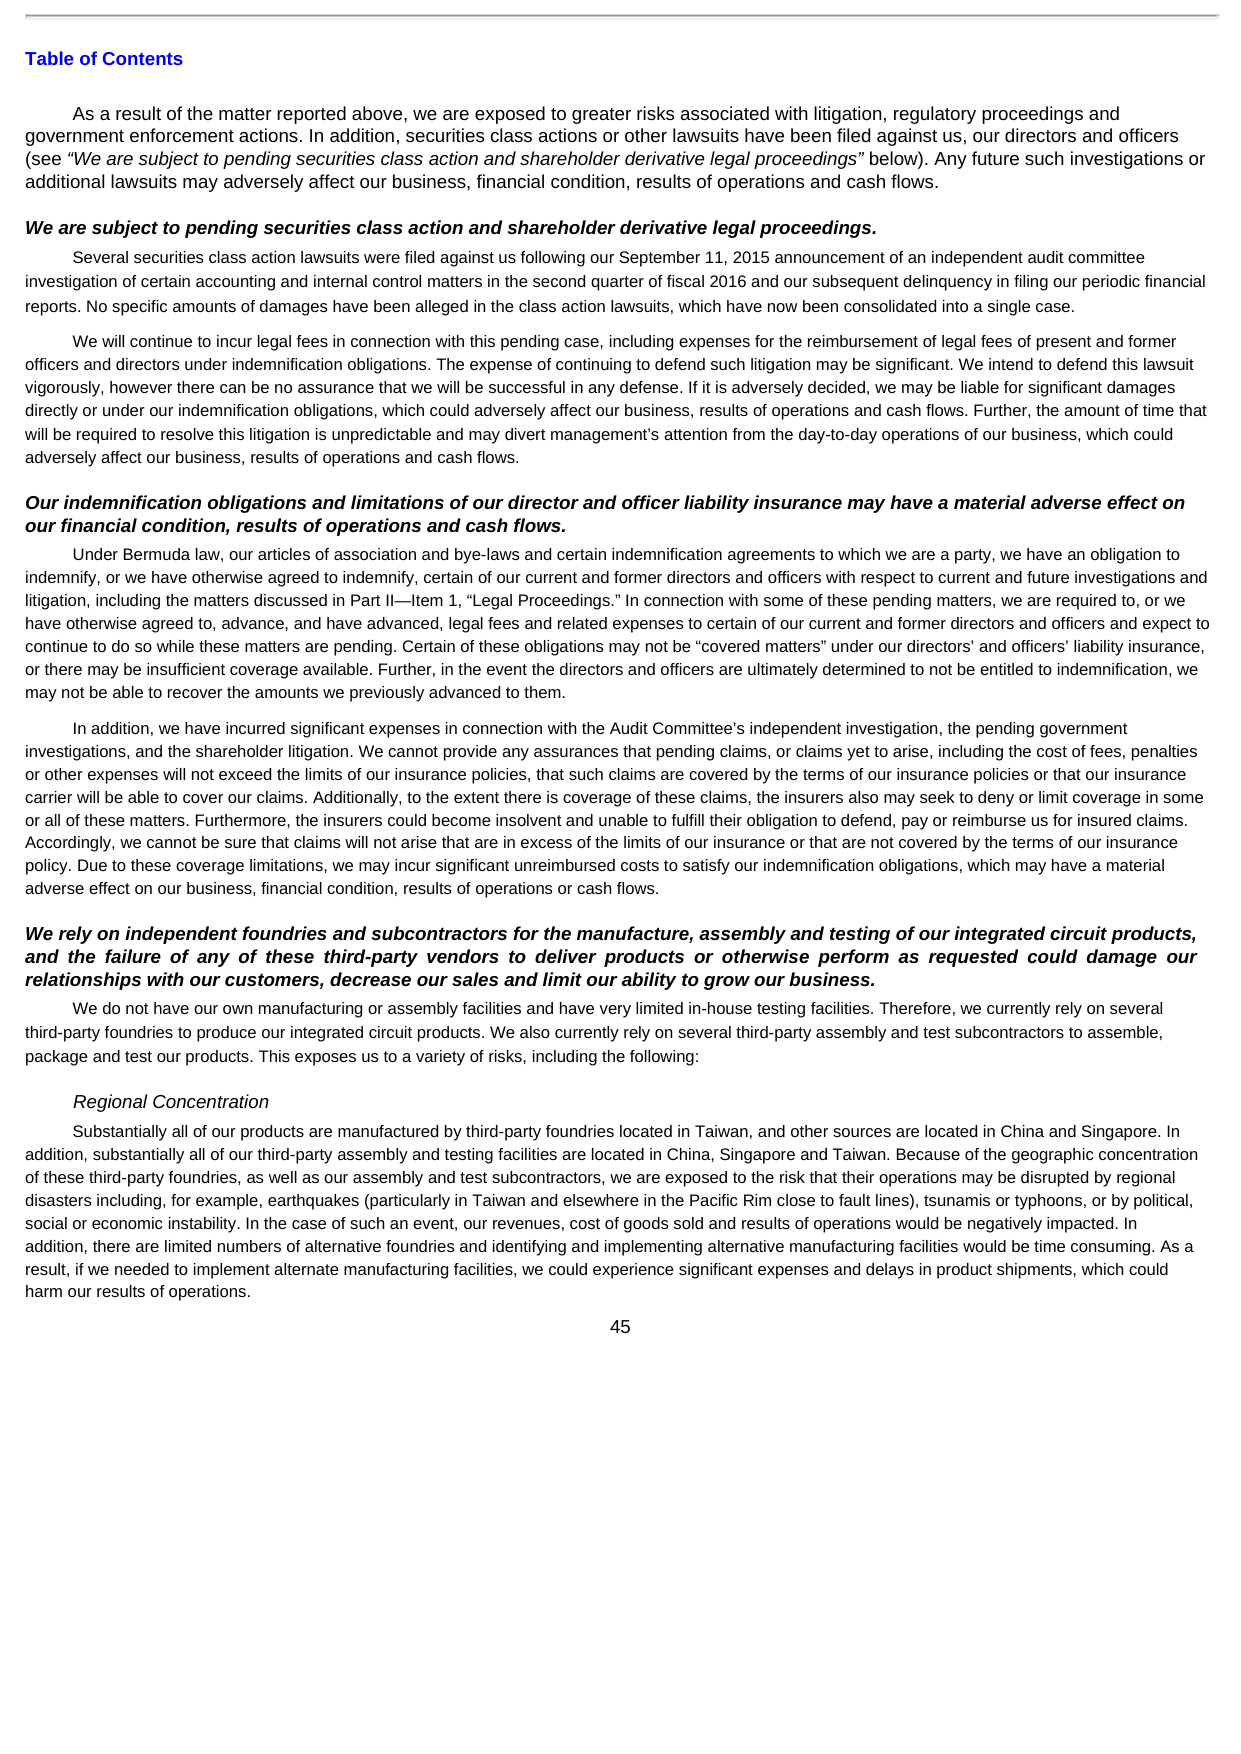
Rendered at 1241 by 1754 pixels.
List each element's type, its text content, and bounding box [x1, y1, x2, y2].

text Table of Contents [25, 48, 1213, 69]
text Substantially all of our products are manufactured by third-party foundries located in Taiwan, and other sources are located in China and Singapore. In addition, substantially all of our third-party assembly and testing facilities are located in China, Singapore and Taiwan. Because of the geographic concentration of these third-party foundries, as well as our assembly and test subcontractors, we are exposed to the risk that their operations may be disrupted by regional disasters including, for example, earthquakes (particularly in Taiwan and elsewhere in the Pacific Rim close to fault lines), tsunamis or typhoons, or by political, social or economic instability. In the case of such an event, our revenues, cost of goods sold and results of operations would be negatively impacted. In addition, there are limited numbers of alternative foundries and identifying and implementing alternative manufacturing facilities would be time consuming. As a result, if we needed to implement alternate manufacturing facilities, we could experience significant expenses and delays in product shipments, which could harm our results of operations. [25, 1122, 1205, 1301]
picture [23, 14, 1220, 21]
text 45 [25, 1316, 1215, 1338]
text We are subject to pending securities class action and shareholder derivative legal proceedings. [25, 217, 1213, 238]
text Several securities class action lawsuits were filed against us following our September 11, 2015 announcement of an independent audit committee investigation of certain accounting and internal control matters in the second quarter of fiscal 2016 and our subsequent delinquency in filing our periodic financial reports. No specific amounts of damages have been alleged in the class action lawsuits, which have now been consolidated into a single case. [25, 248, 1213, 316]
text In addition, we have incurred significant expenses in connection with the Audit Committee’s independent investigation, the pending government investigations, and the shareholder litigation. We cannot provide any assurances that pending claims, or claims yet to arise, including the cost of fees, penalties or other expenses will not exceed the limits of our insurance policies, that such claims are covered by the terms of our insurance policies or that our insurance carrier will be able to cover our claims. Additionally, to the extent there is coverage of these claims, the insurers also may seek to deny or limit coverage in some or all of these matters. Furthermore, the insurers could become insolvent and unable to fulfill their obligation to defend, pay or reimburse us for insured claims. Accordingly, we cannot be sure that claims will not arise that are in excess of the limits of our insurance or that are not covered by the terms of our insurance policy. Due to these coverage limitations, we may incur significant unreimbursed costs to satisfy our indemnification obligations, which may have a material adverse effect on our business, financial condition, results of operations or cash flows. [25, 719, 1213, 898]
text Our indemnification obligations and limitations of our director and officer liability insurance may have a material adverse effect on our financial condition, results of operations and cash flows. [25, 491, 1203, 537]
text As a result of the matter reported above, we are exposed to greater risks associated with litigation, regulatory proceedings and government enforcement actions. In addition, securities class actions or other lawsuits have been filed against us, our directors and officers (see “We are subject to pending securities class action and shareholder derivative legal proceedings” below). Any future such investigations or additional lawsuits may adversely affect our business, financial condition, results of operations and cash flows. [25, 102, 1209, 192]
text We rely on independent foundries and subcontractors for the manufacture, assembly and testing of our integrated circuit products, and the failure of any of these third-party vendors to deliver products or otherwise perform as requested could damage our relationships with our customers, decrease our sales and limit our ability to grow our business. [25, 923, 1199, 991]
text We will continue to incur legal fees in connection with this pending case, including expenses for the reimbursement of legal fees of present and former officers and directors under indemnification obligations. The expense of continuing to defend such litigation may be significant. We intend to defend this lawsuit vigorously, however there can be no assurance that we will be successful in any defense. If it is adversely decided, we may be liable for significant damages directly or under our indemnification obligations, which could adversely affect our business, results of operations and cash flows. Further, the amount of time that will be required to resolve this litigation is unpredictable and may divert management’s attention from the day-to-day operations of our business, which could adversely affect our business, results of operations and cash flows. [25, 332, 1211, 467]
text We do not have our own manufacturing or assembly facilities and have very limited in-house testing facilities. Therefore, we currently rely on several third-party foundries to produce our integrated circuit products. We also currently rely on several third-party assembly and test subcontractors to assemble, package and test our products. This exposes us to a variety of risks, including the following: [25, 998, 1172, 1066]
text Regional Concentration [73, 1091, 1213, 1112]
text Under Bermuda law, our articles of association and bye-laws and certain indemnification agreements to which we are a party, we have an obligation to indemnify, or we have otherwise agreed to indemnify, certain of our current and former directors and officers with respect to current and future investigations and litigation, including the matters discussed in Part II—Item 1, “Legal Proceedings.” In connection with some of these pending matters, we are required to, or we have otherwise agreed to, advance, and have advanced, legal fees and related expenses to certain of our current and former directors and officers and expect to continue to do so while these matters are pending. Certain of these obligations may not be “covered matters” under our directors’ and officers’ liability insurance, or there may be insufficient coverage available. Further, in the event the directors and officers are ultimately determined to not be entitled to indemnification, we may not be able to recover the amounts we previously advanced to them. [25, 544, 1211, 702]
